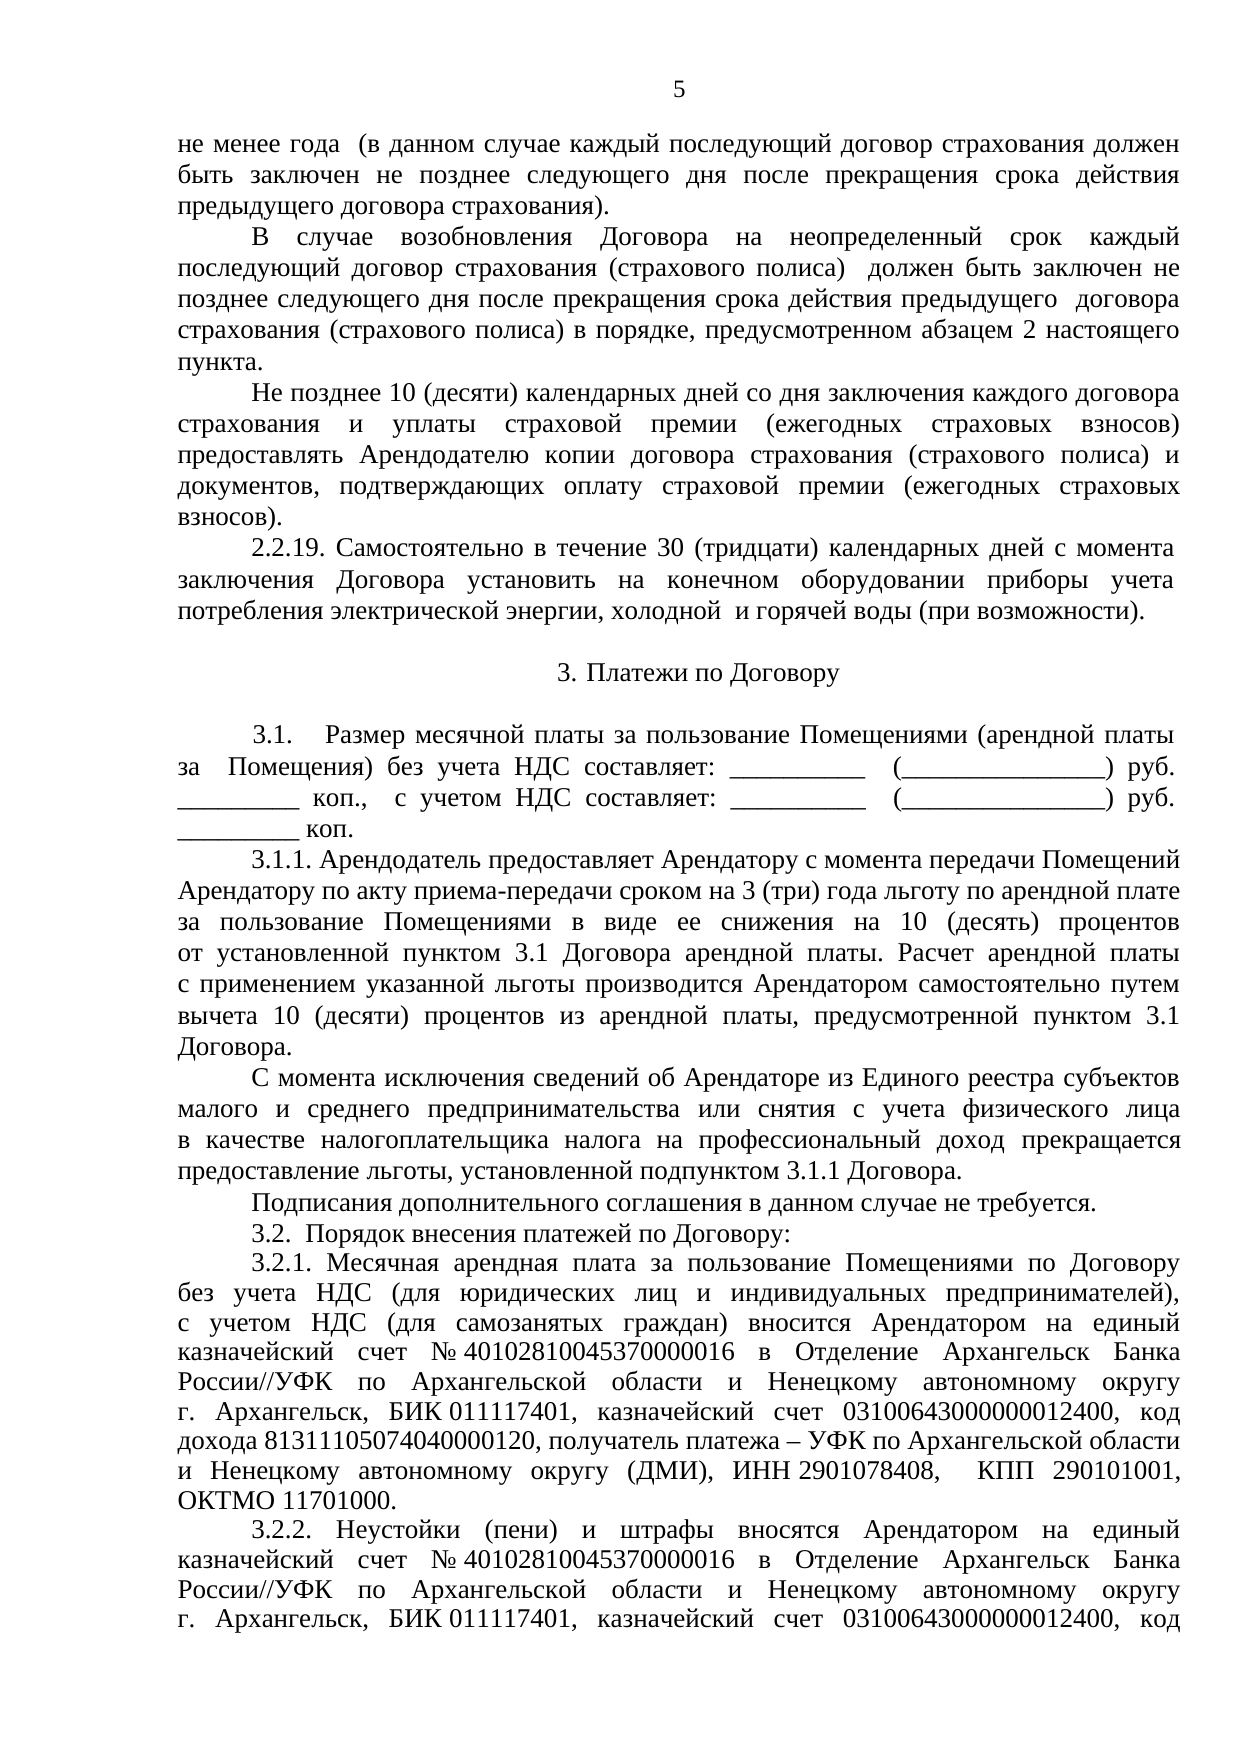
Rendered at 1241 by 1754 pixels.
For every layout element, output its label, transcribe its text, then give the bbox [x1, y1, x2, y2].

text 3.2.1. Месячная арендная плата за пользование Помещениями по Договору без учета НДС (для юридических лиц и индивидуальных предпринимателей), с учетом НДС (для самозанятых граждан) вносится Арендатором на единый казначейский счет № 40102810045370000016 в Отделение Архангельск Банка России//УФК по Архангельской области и Ненецкому автономному округу г. Архангельск, БИК 011117401, казначейский счет 03100643000000012400, код дохода 81311105074040000120, получатель платежа – УФК по Архангельской области и Ненецкому автономному округу (ДМИ), ИНН 2901078408, КПП 290101001, ОКТМО 11701000. [177, 1248, 1181, 1515]
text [177, 127, 1181, 220]
text 3.2. Порядок внесения платежей по Договору: [177, 1217, 1175, 1248]
text 2.2.19. Самостоятельно в течение 30 (тридцати) календарных дней с момента заключения Договора установить на конечном оборудовании приборы учета потребления электрической энергии, холодной и горячей воды (при возможности). [177, 532, 1175, 625]
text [177, 1515, 1181, 1634]
text Не позднее 10 (десяти) календарных дней со дня заключения каждого договора страхования и уплаты страховой премии (ежегодных страховых взносов) предоставлять Арендодателю копии договора страхования (страхового полиса) и документов, подтверждающих оплату страховой премии (ежегодных страховых взносов). [177, 376, 1181, 532]
text Подписания дополнительного соглашения в данном случае не требуется. [177, 1186, 1181, 1217]
list Платежи по Договору [222, 656, 1175, 687]
text 3.1.1. Арендодатель предоставляет Арендатору с момента передачи Помещений Арендатору по акту приема-передачи сроком на 3 (три) года льготу по арендной плате за пользование Помещениями в виде ее снижения на 10 (десять) процентов от установленной пунктом 3.1 Договора арендной платы. Расчет арендной платы с применением указанной льготы производится Арендатором самостоятельно путем вычета 10 (десяти) процентов из арендной платы, предусмотренной пунктом 3.1 Договора. [177, 843, 1181, 1061]
text В случае возобновления Договора на неопределенный срок каждый последующий договор страхования (страхового полиса) должен быть заключен не позднее следующего дня после прекращения срока действия предыдущего договора страхования (страхового полиса) в порядке, предусмотренном абзацем 2 настоящего пункта. [177, 220, 1181, 376]
text С момента исключения сведений об Арендаторе из Единого реестра субъектов малого и среднего предпринимательства или снятия с учета физического лица в качестве налогоплательщика налога на профессиональный доход прекращается предоставление льготы, установленной подпунктом 3.1.1 Договора. [177, 1061, 1181, 1186]
list Размер месячной платы за пользование Помещениями (арендной платы за Помещения) без учета НДС составляет: __________ (_______________) руб. _________ коп., с учетом НДС составляет: __________ (_______________) руб. _________ коп. [177, 718, 1175, 843]
